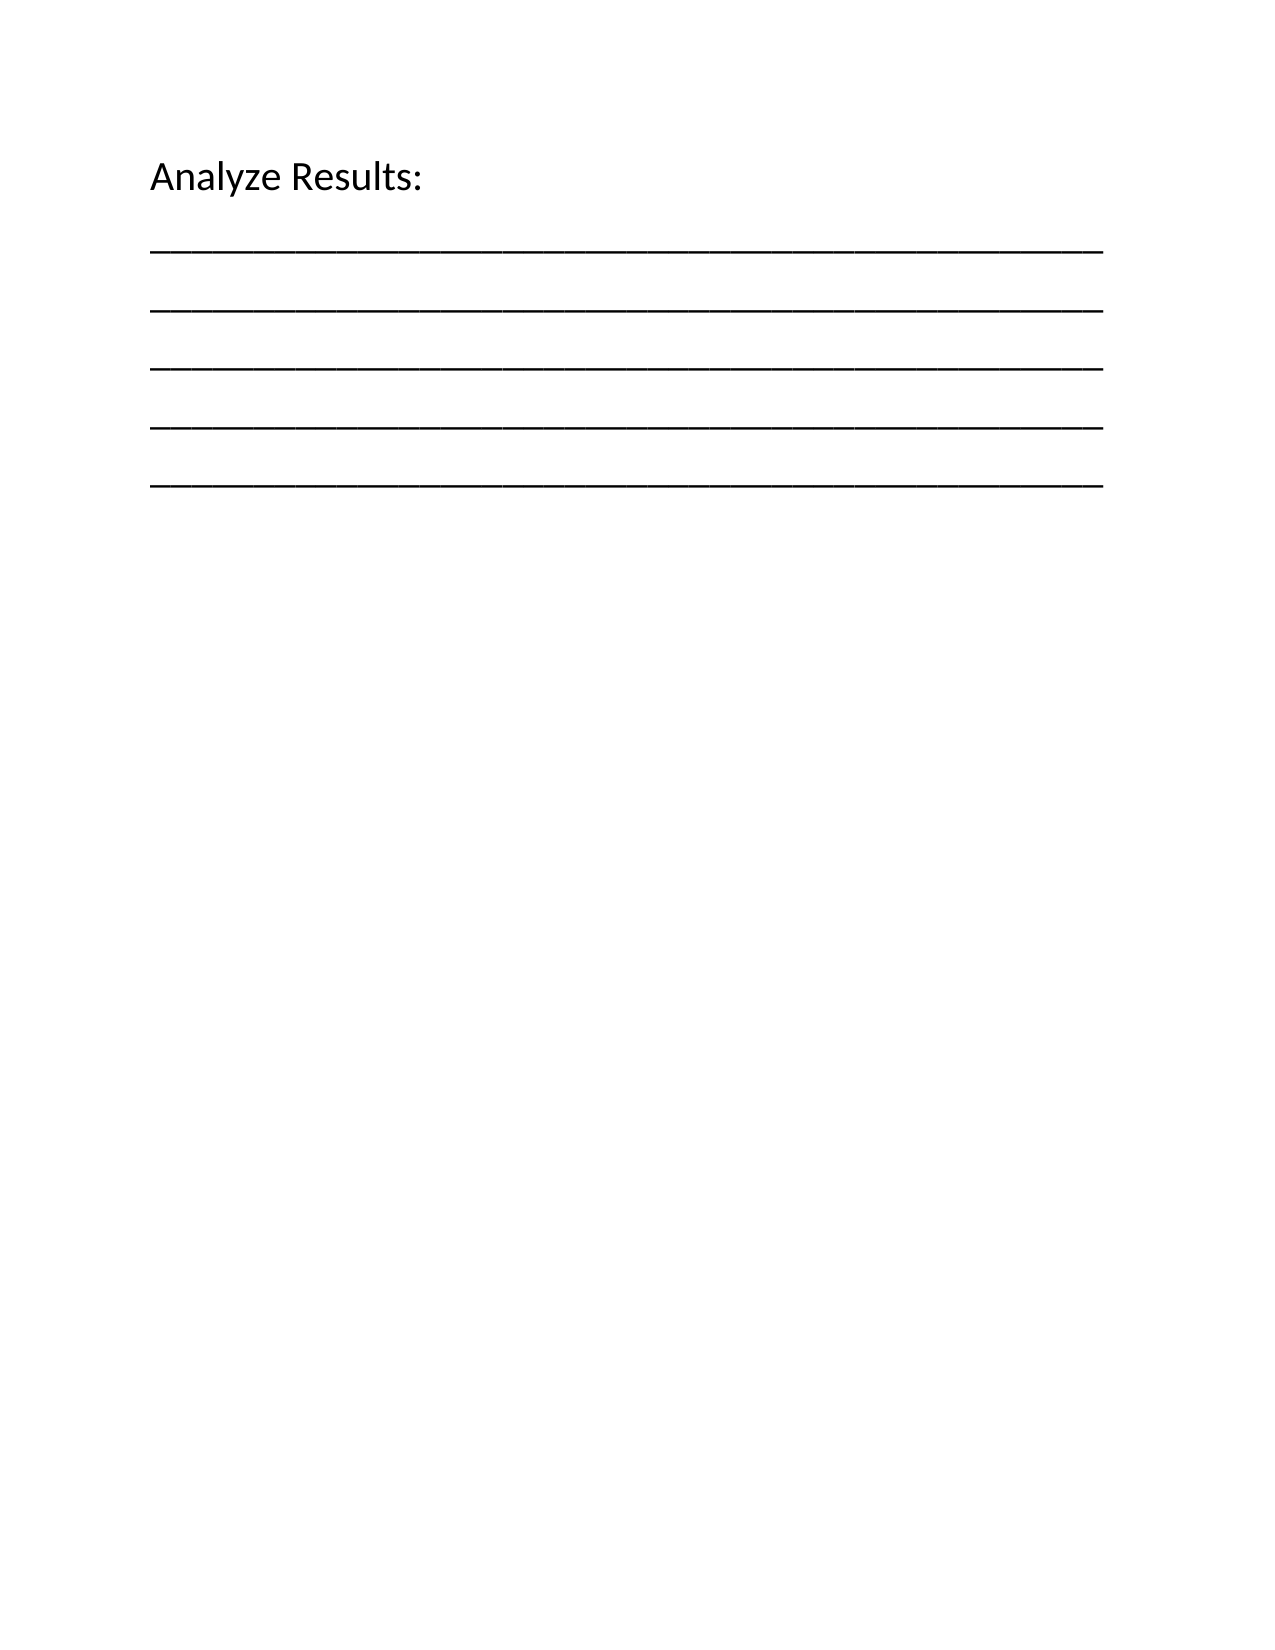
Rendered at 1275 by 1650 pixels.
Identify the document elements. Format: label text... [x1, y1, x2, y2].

text Analyze Results: ______________________________________________________________________________________________________________________________________________________________________________________________________________________________________ [150, 150, 1125, 493]
